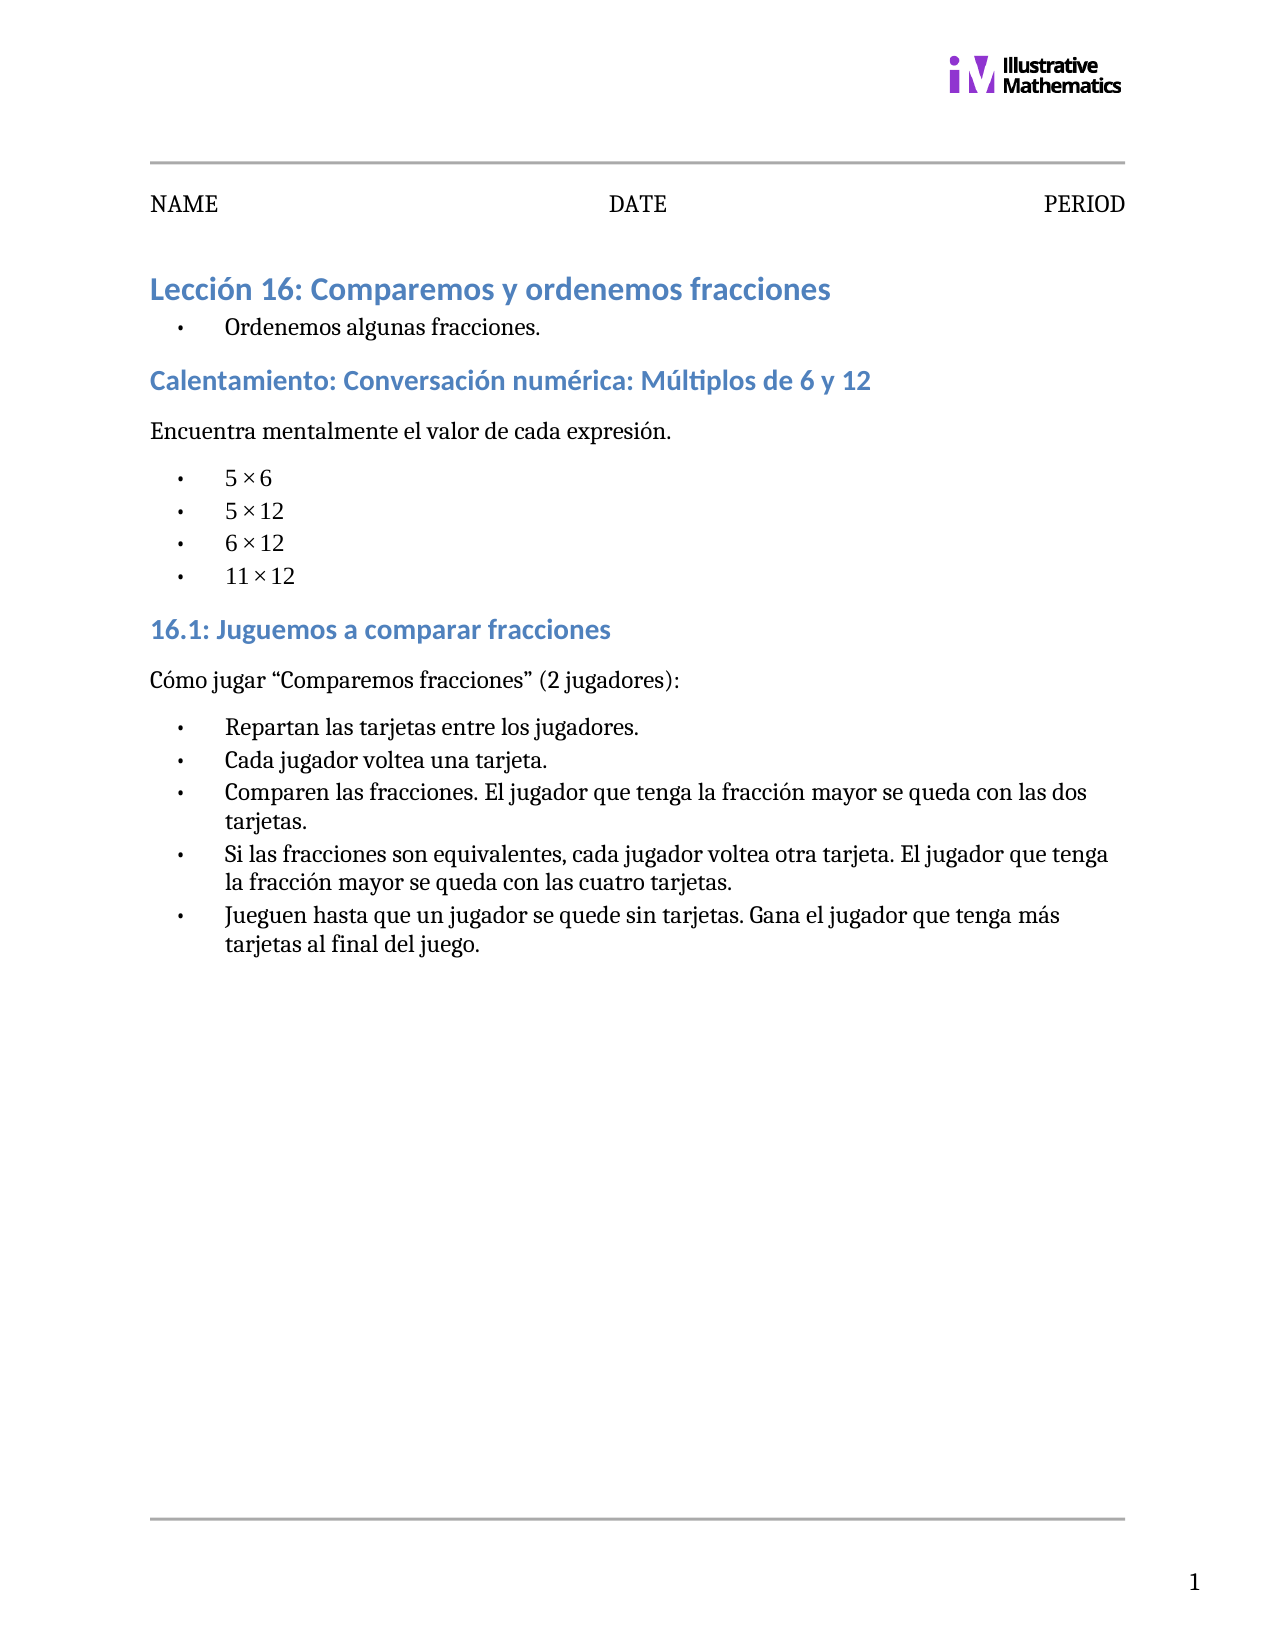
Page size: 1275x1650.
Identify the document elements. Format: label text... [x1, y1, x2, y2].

subtitle Calentamiento: Conversación numérica: Múltiplos de 6 y 12 [150, 362, 1125, 398]
picture [949, 55, 1121, 93]
list Comparen las fracciones. El jugador que tenga la fracción mayor se queda con las dos tarjetas. [175, 778, 1125, 836]
text Cómo jugar “Comparemos fracciones” (2 jugadores): [150, 666, 1125, 694]
list Repartan las tarjetas entre los jugadores. [175, 713, 1125, 742]
subtitle 16.1: Juguemos a comparar fracciones [150, 611, 1125, 647]
subtitle Lección 16: Comparemos y ordenemos fracciones [150, 268, 1125, 309]
list Si las fracciones son equivalentes, cada jugador voltea otra tarjeta. El jugador que tenga la fracción mayor se queda con las cuatro tarjetas. [175, 839, 1125, 897]
text Encuentra mentalmente el valor de cada expresión. [150, 417, 1125, 446]
list Jueguen hasta que un jugador se quede sin tarjetas. Gana el jugador que tenga más tarjetas al final del juego. [175, 901, 1125, 958]
list Cada jugador voltea una tarjeta. [175, 746, 1125, 774]
list Ordenemos algunas fracciones. [175, 313, 1125, 342]
